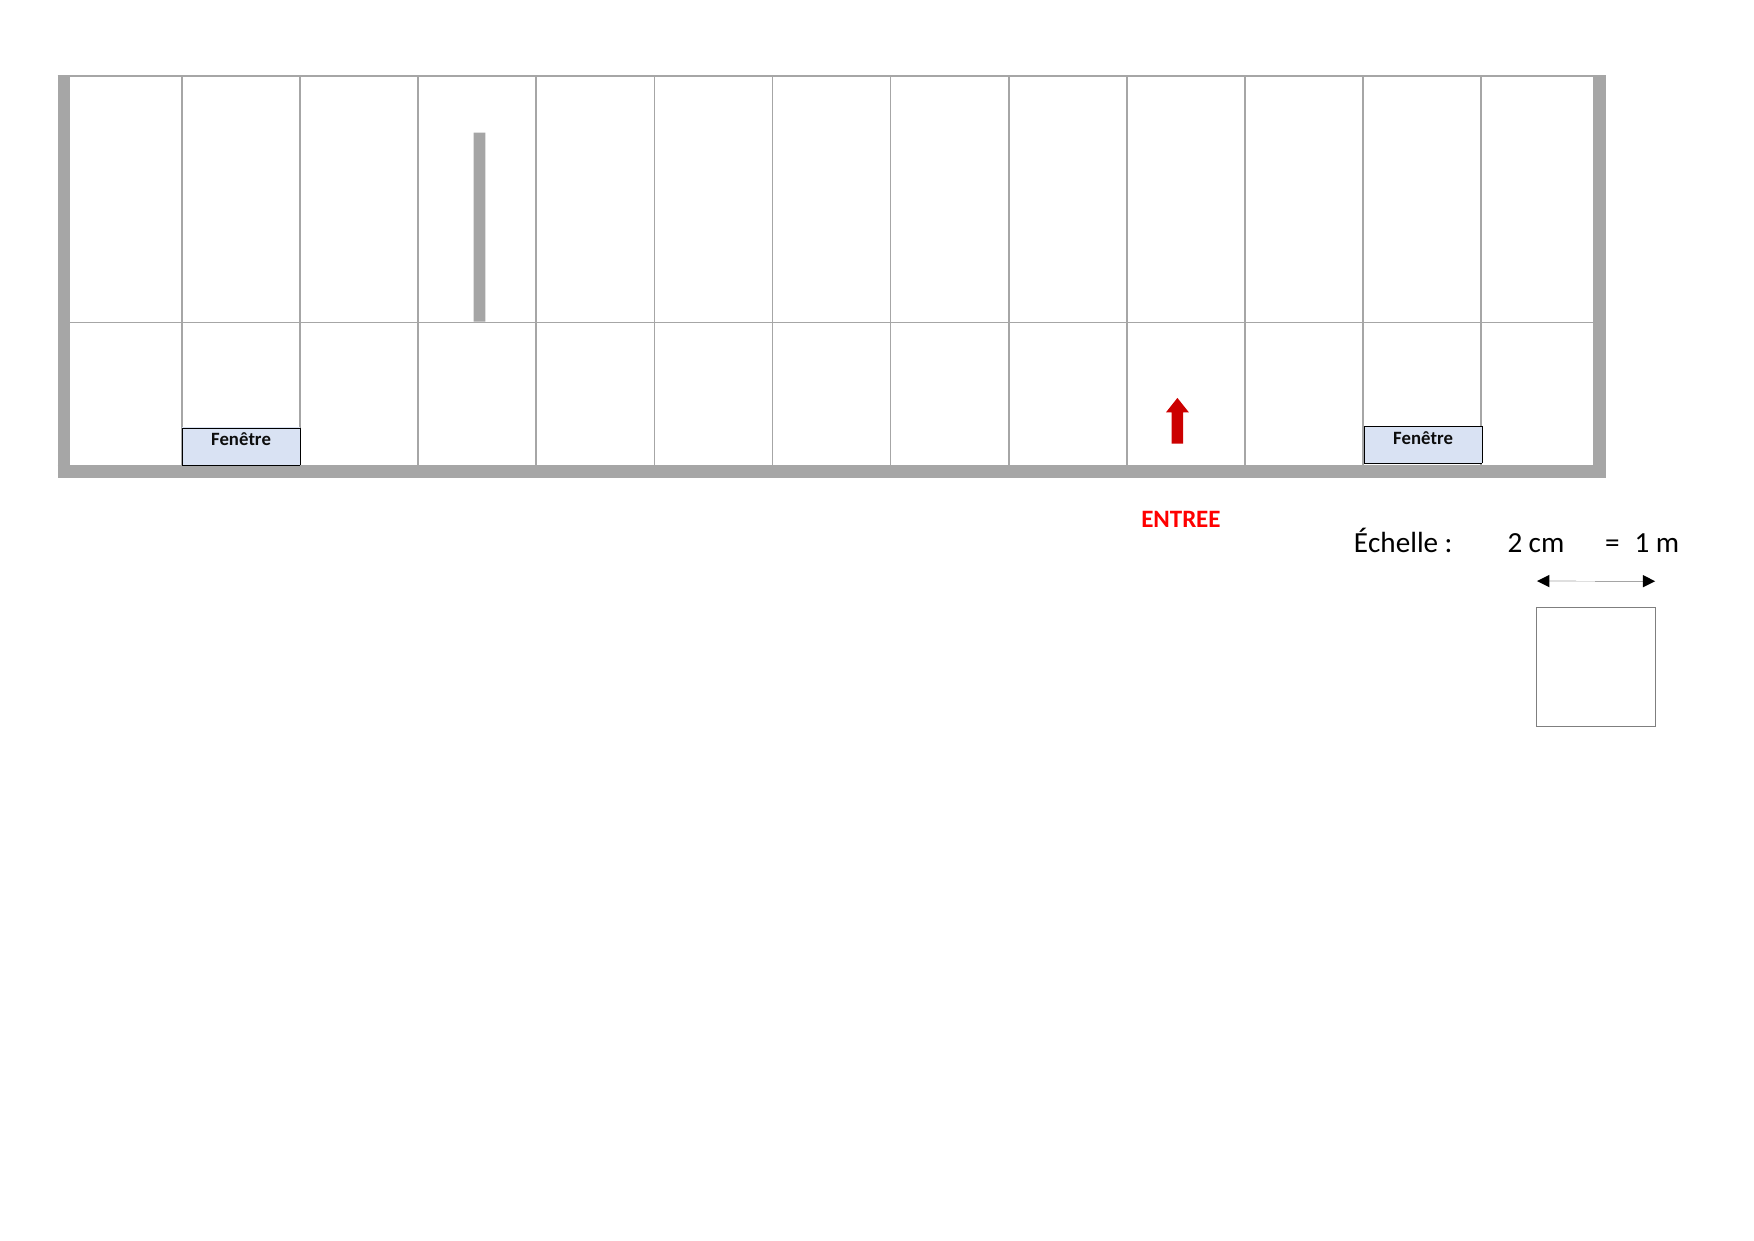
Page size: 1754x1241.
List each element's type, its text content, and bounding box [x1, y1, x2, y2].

table_cell [1246, 323, 1362, 465]
table_cell [655, 323, 772, 465]
table_cell [773, 323, 890, 465]
table_cell [1482, 323, 1593, 465]
table_cell [537, 77, 654, 322]
table_cell [419, 77, 535, 322]
table_cell [1364, 77, 1480, 322]
text Échelle : 2 cm = 1 m [75, 524, 1679, 560]
table_cell [419, 323, 535, 465]
table_cell [1010, 323, 1126, 465]
table_cell [70, 77, 181, 322]
table_cell [1128, 77, 1244, 322]
table_cell [301, 77, 417, 322]
table_cell [1128, 323, 1244, 465]
table_cell [70, 323, 181, 465]
table_cell [1364, 323, 1480, 426]
table_cell [1482, 77, 1593, 322]
table_cell [183, 323, 299, 427]
table_cell [537, 323, 654, 465]
table_cell [1246, 77, 1362, 322]
table_cell [655, 77, 772, 322]
table_cell [891, 323, 1008, 465]
table_cell [891, 77, 1008, 322]
table_cell [1010, 77, 1126, 322]
table_cell [301, 323, 417, 465]
table_cell [183, 77, 299, 322]
table_cell [773, 77, 890, 322]
